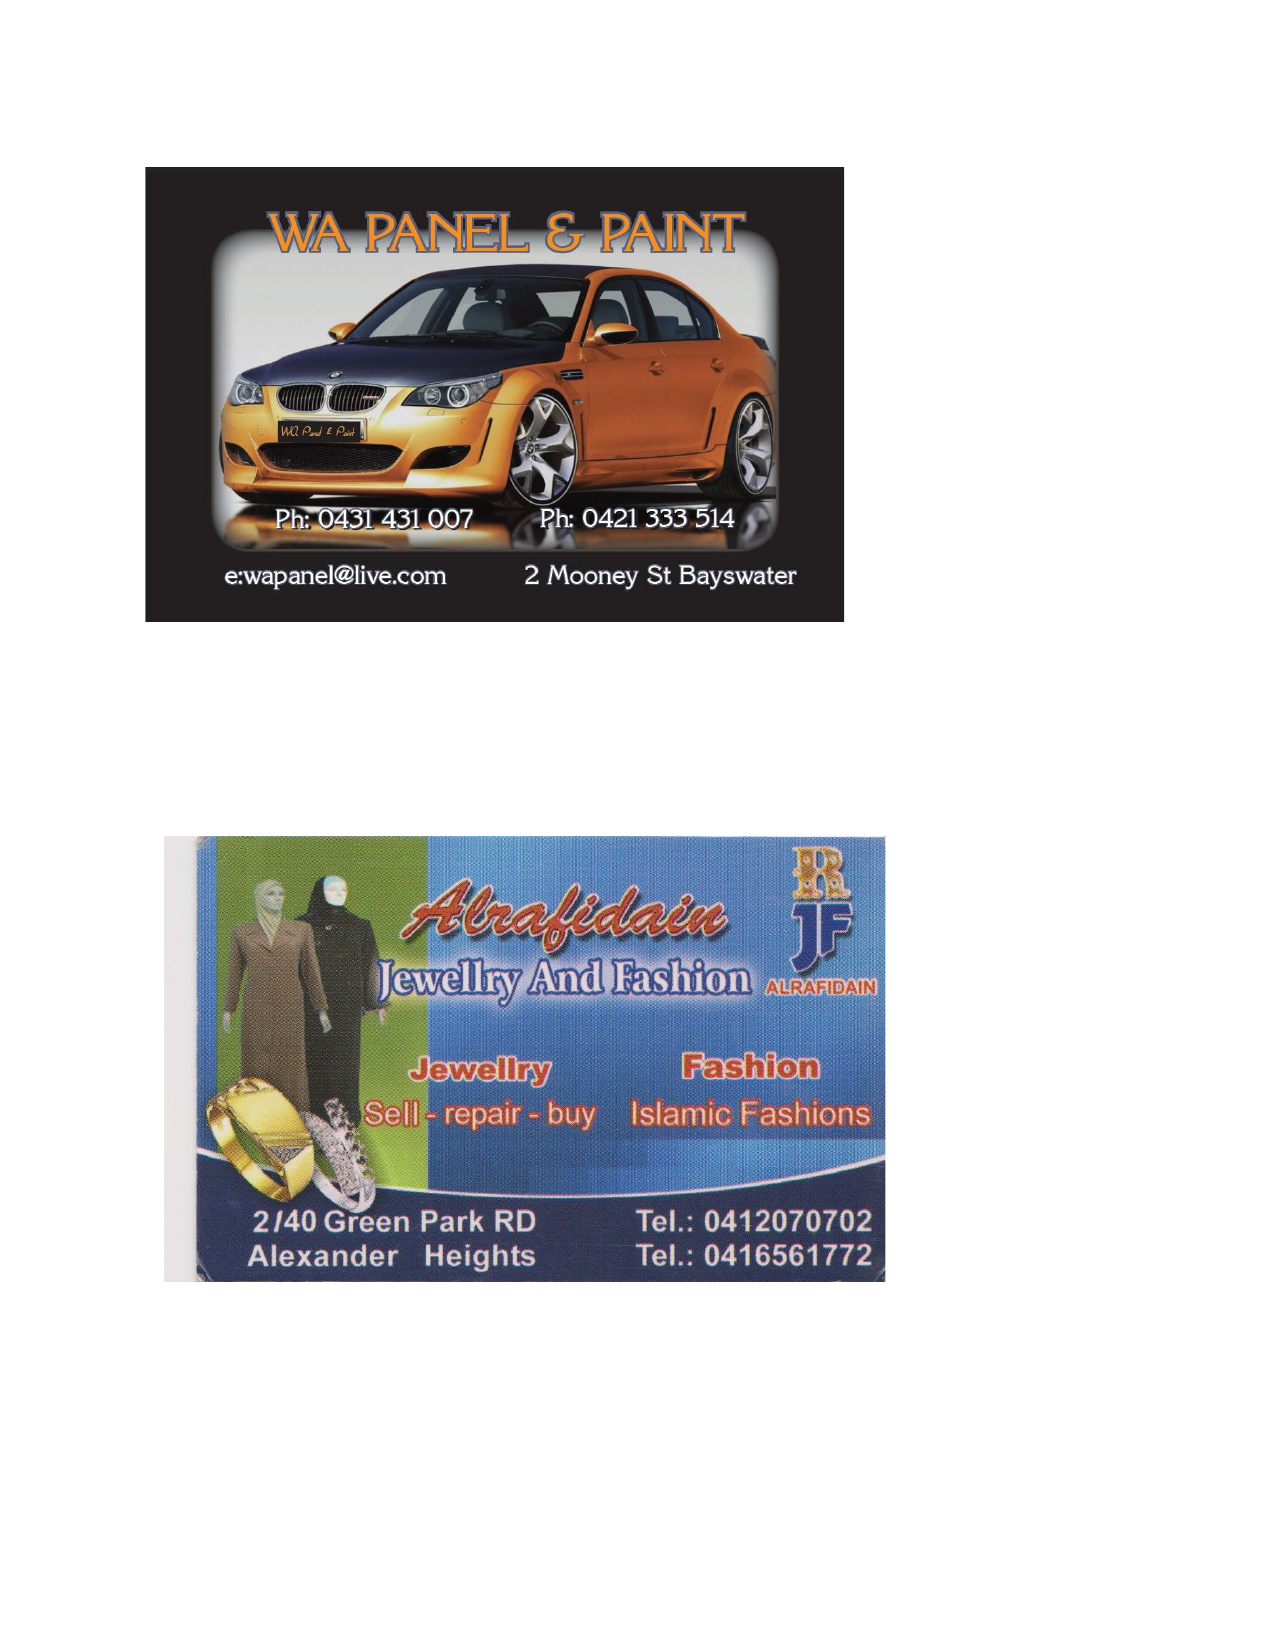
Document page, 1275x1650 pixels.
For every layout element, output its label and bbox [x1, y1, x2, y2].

picture [145, 167, 845, 622]
picture [164, 836, 886, 1282]
